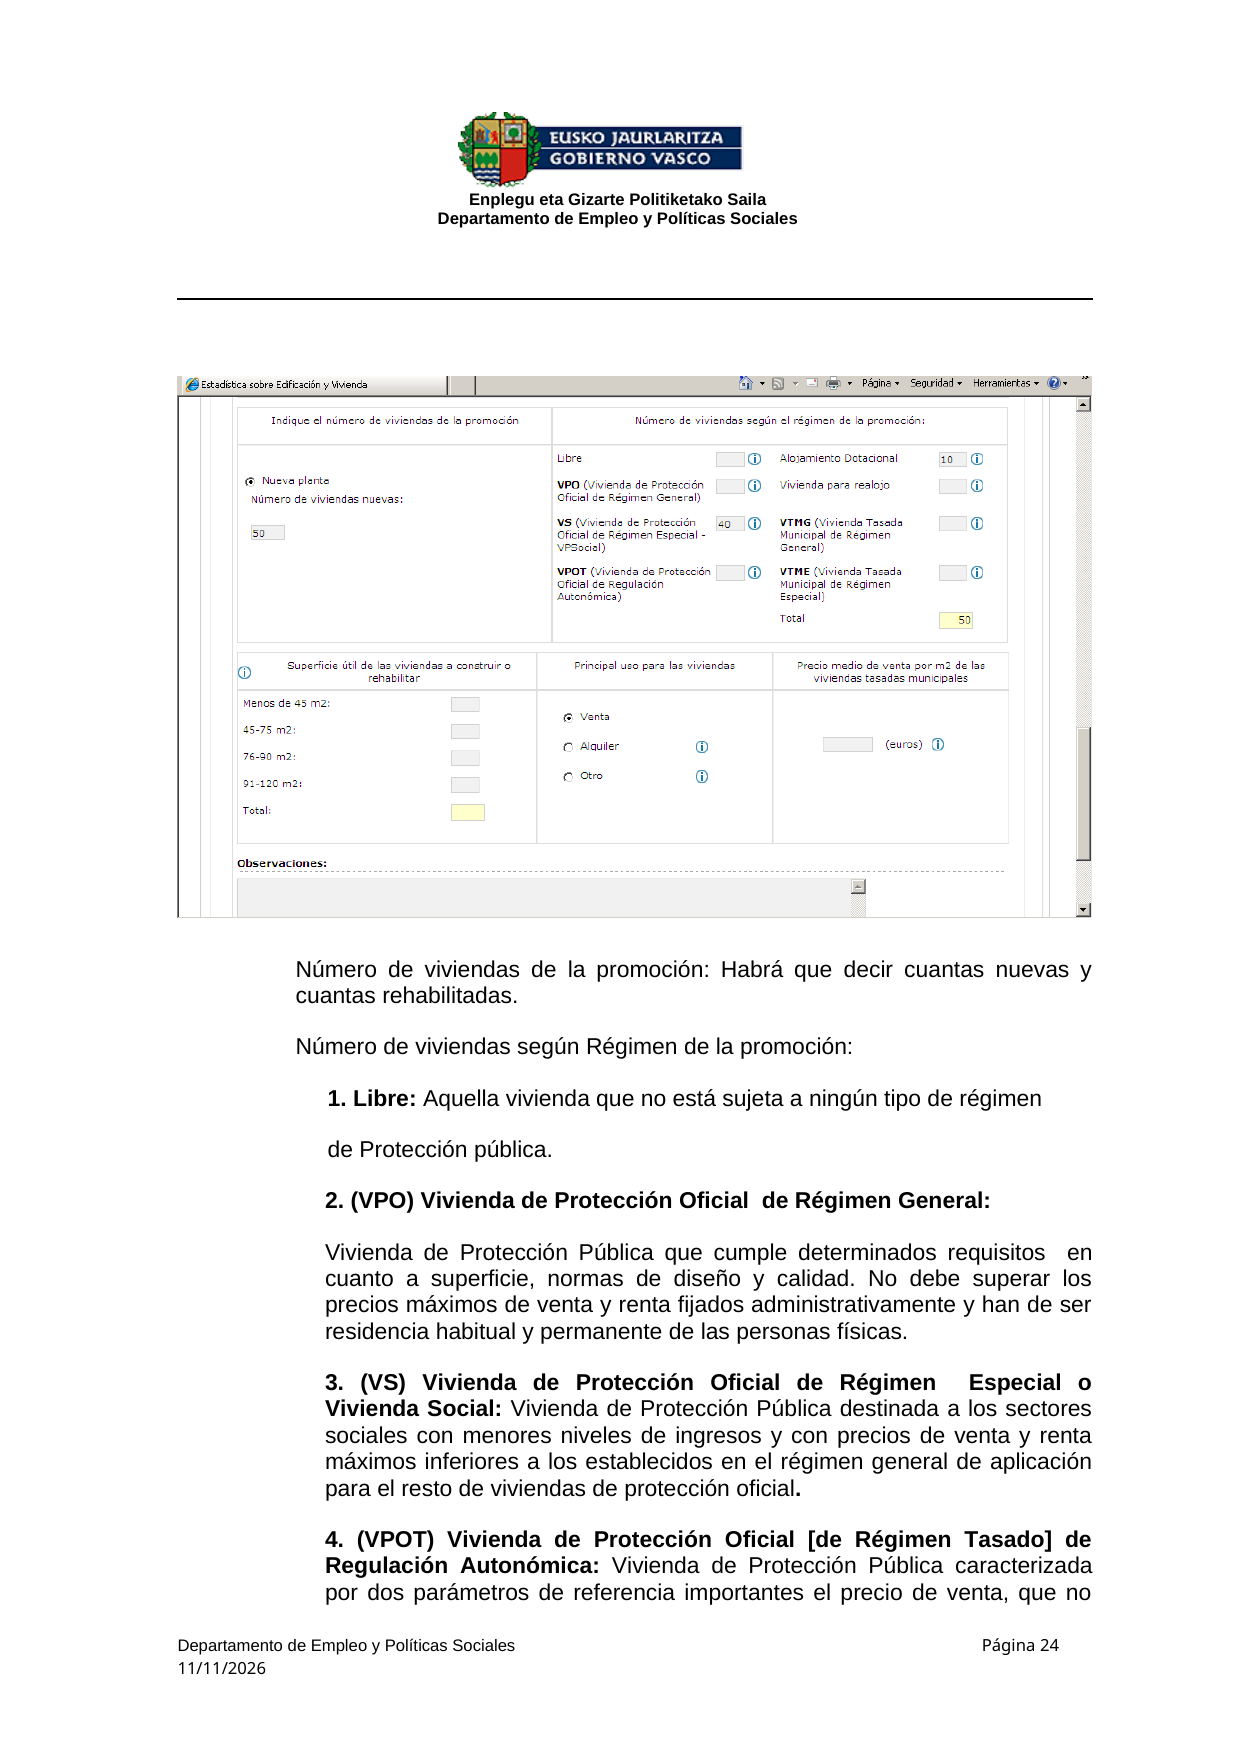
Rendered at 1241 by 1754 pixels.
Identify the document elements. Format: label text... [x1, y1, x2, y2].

text Número de viviendas según Régimen de la promoción: [295, 1033, 1093, 1059]
text 3. (VS) Vivienda de Protección Oficial de Régimen Especial o Vivienda Social: Vivienda de Protección Pública destinada a los sectores sociales con menores niveles de ingresos y con precios de venta y renta máximos inferiores a los establecidos en el régimen general de aplicación para el resto de viviendas de protección oficial. [325, 1369, 1093, 1501]
picture [458, 112, 745, 249]
text 2. (VPO) Vivienda de Protección Oficial de Régimen General: [325, 1187, 1093, 1214]
text Vivienda de Protección Pública que cumple determinados requisitos en cuanto a superficie, normas de diseño y calidad. No debe superar los precios máximos de venta y renta fijados administrativamente y han de ser residencia habitual y permanente de las personas físicas. [325, 1239, 1093, 1344]
text Número de viviendas de la promoción: Habrá que decir cuantas nuevas y cuantas rehabilitadas. [295, 956, 1093, 1008]
picture [177, 376, 1092, 918]
text 1. Libre: Aquella vivienda que no está sujeta a ningún tipo de régimen [251, 1084, 1093, 1111]
text de Protección pública. [251, 1136, 1093, 1162]
